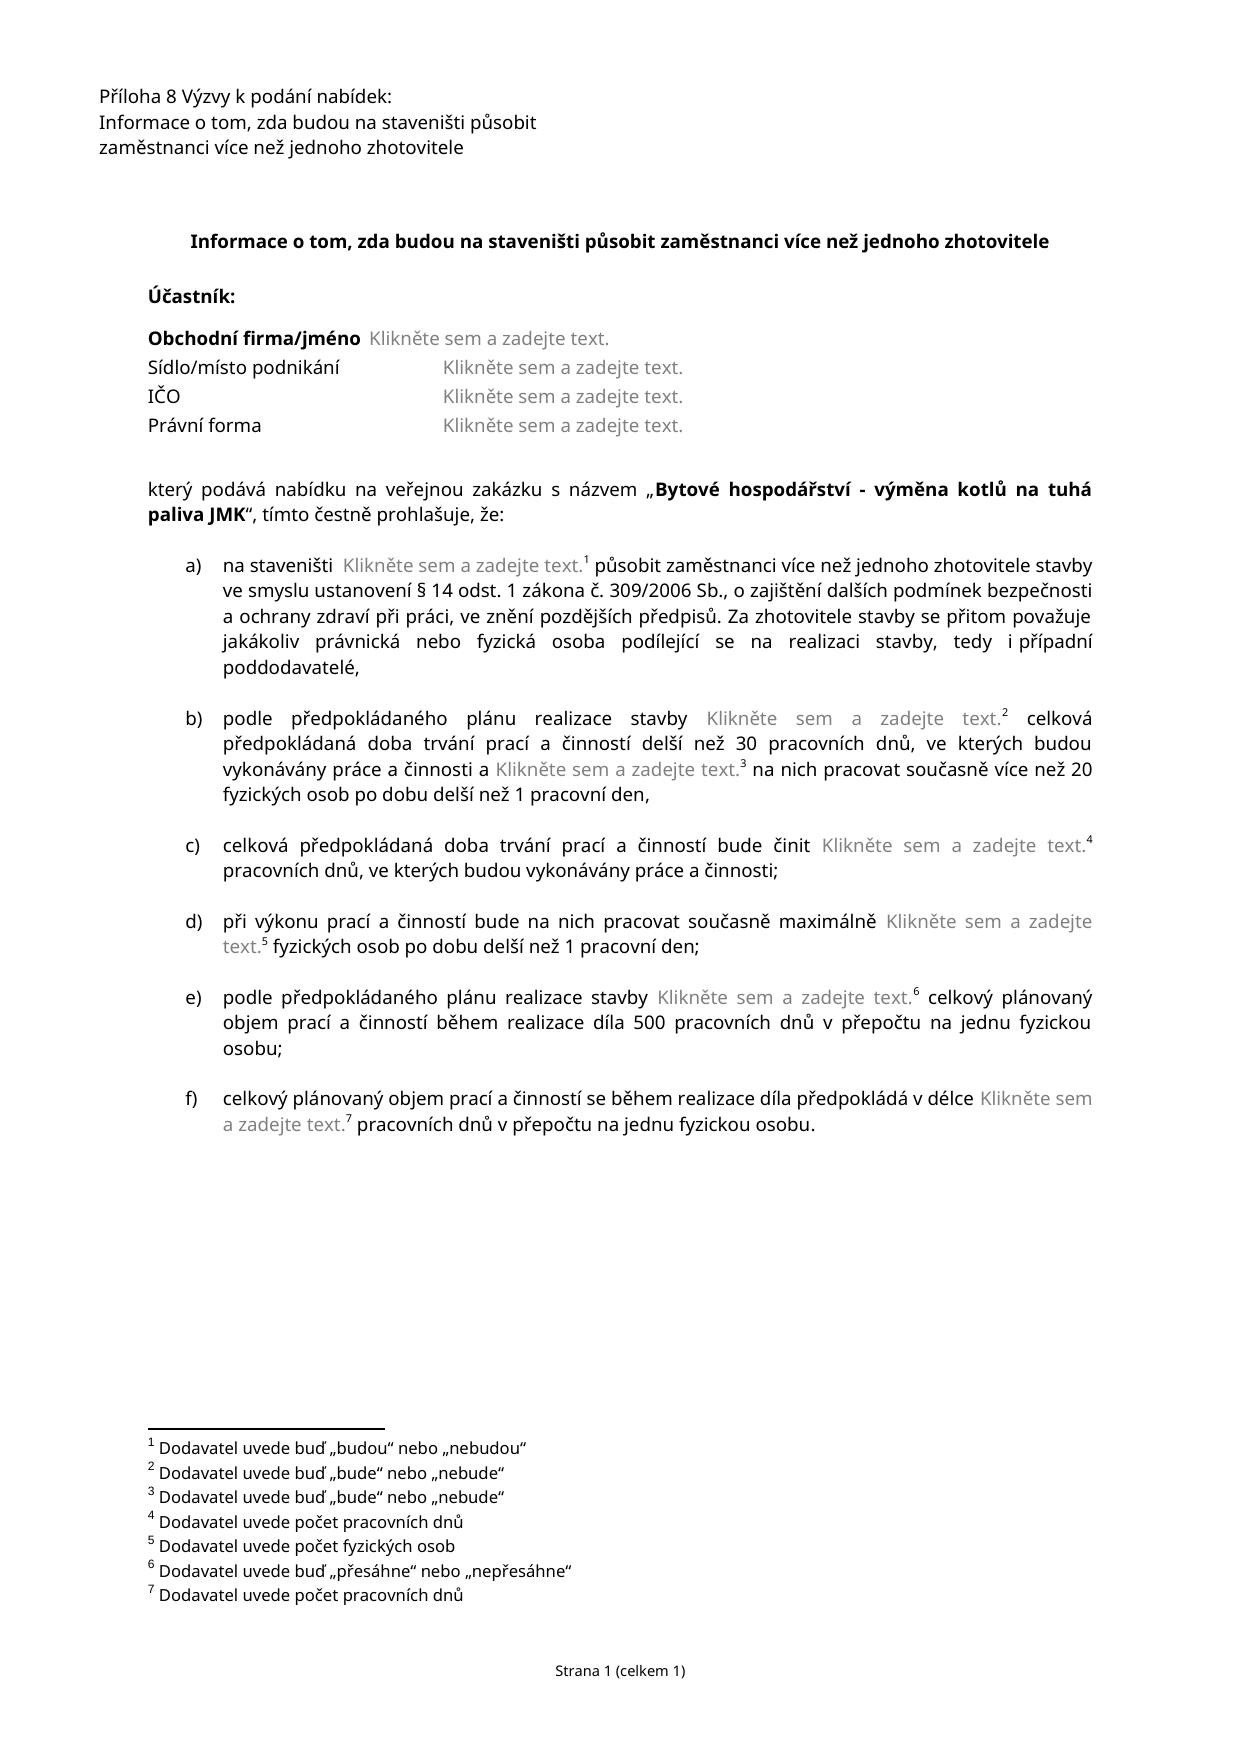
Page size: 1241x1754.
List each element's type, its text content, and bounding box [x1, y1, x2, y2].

text Účastník: [148, 279, 1093, 310]
list celkový plánovaný objem prací a činností se během realizace díla předpokládá v délce pracovních dnů v přepočtu na jednu fyzickou osobu. [185, 1086, 1093, 1137]
list podle předpokládaného plánu realizace stavby celková předpokládaná doba trvání prací a činností delší než 30 pracovních dnů, ve kterých budou vykonávány práce a činnosti a na nich pracovat současně více než 20 fyzických osob po dobu delší než 1 pracovní den, [185, 705, 1093, 807]
list celková předpokládaná doba trvání prací a činností bude činit pracovních dnů, ve kterých budou vykonávány práce a činnosti; [185, 832, 1093, 883]
text IČO [148, 380, 1093, 409]
list podle předpokládaného plánu realizace stavby celkový plánovaný objem prací a činností během realizace díla 500 pracovních dnů v přepočtu na jednu fyzickou osobu; [185, 984, 1093, 1061]
text Právní forma [148, 409, 1093, 438]
text Sídlo/místo podnikání [148, 351, 1093, 380]
text Obchodní firma/jméno [148, 322, 1093, 351]
text který podává nabídku na veřejnou zakázku s názvem „Bytové hospodářství - výměna kotlů na tuhá paliva JMK“, tímto čestně prohlašuje, že: [148, 476, 1093, 527]
title Informace o tom, zda budou na staveništi působit zaměstnanci více než jednoho zhotovitele [148, 228, 1093, 254]
list na staveništi působit zaměstnanci více než jednoho zhotovitele stavby ve smyslu ustanovení § 14 odst. 1 zákona č. 309/2006 Sb., o zajištění dalších podmínek bezpečnosti a ochrany zdraví při práci, ve znění pozdějších předpisů. Za zhotovitele stavby se přitom považuje jakákoliv právnická nebo fyzická osoba podílející se na realizaci stavby, tedy i případní poddodavatelé, [185, 552, 1093, 680]
list při výkonu prací a činností bude na nich pracovat současně maximálně fyzických osob po dobu delší než 1 pracovní den; [185, 908, 1093, 959]
